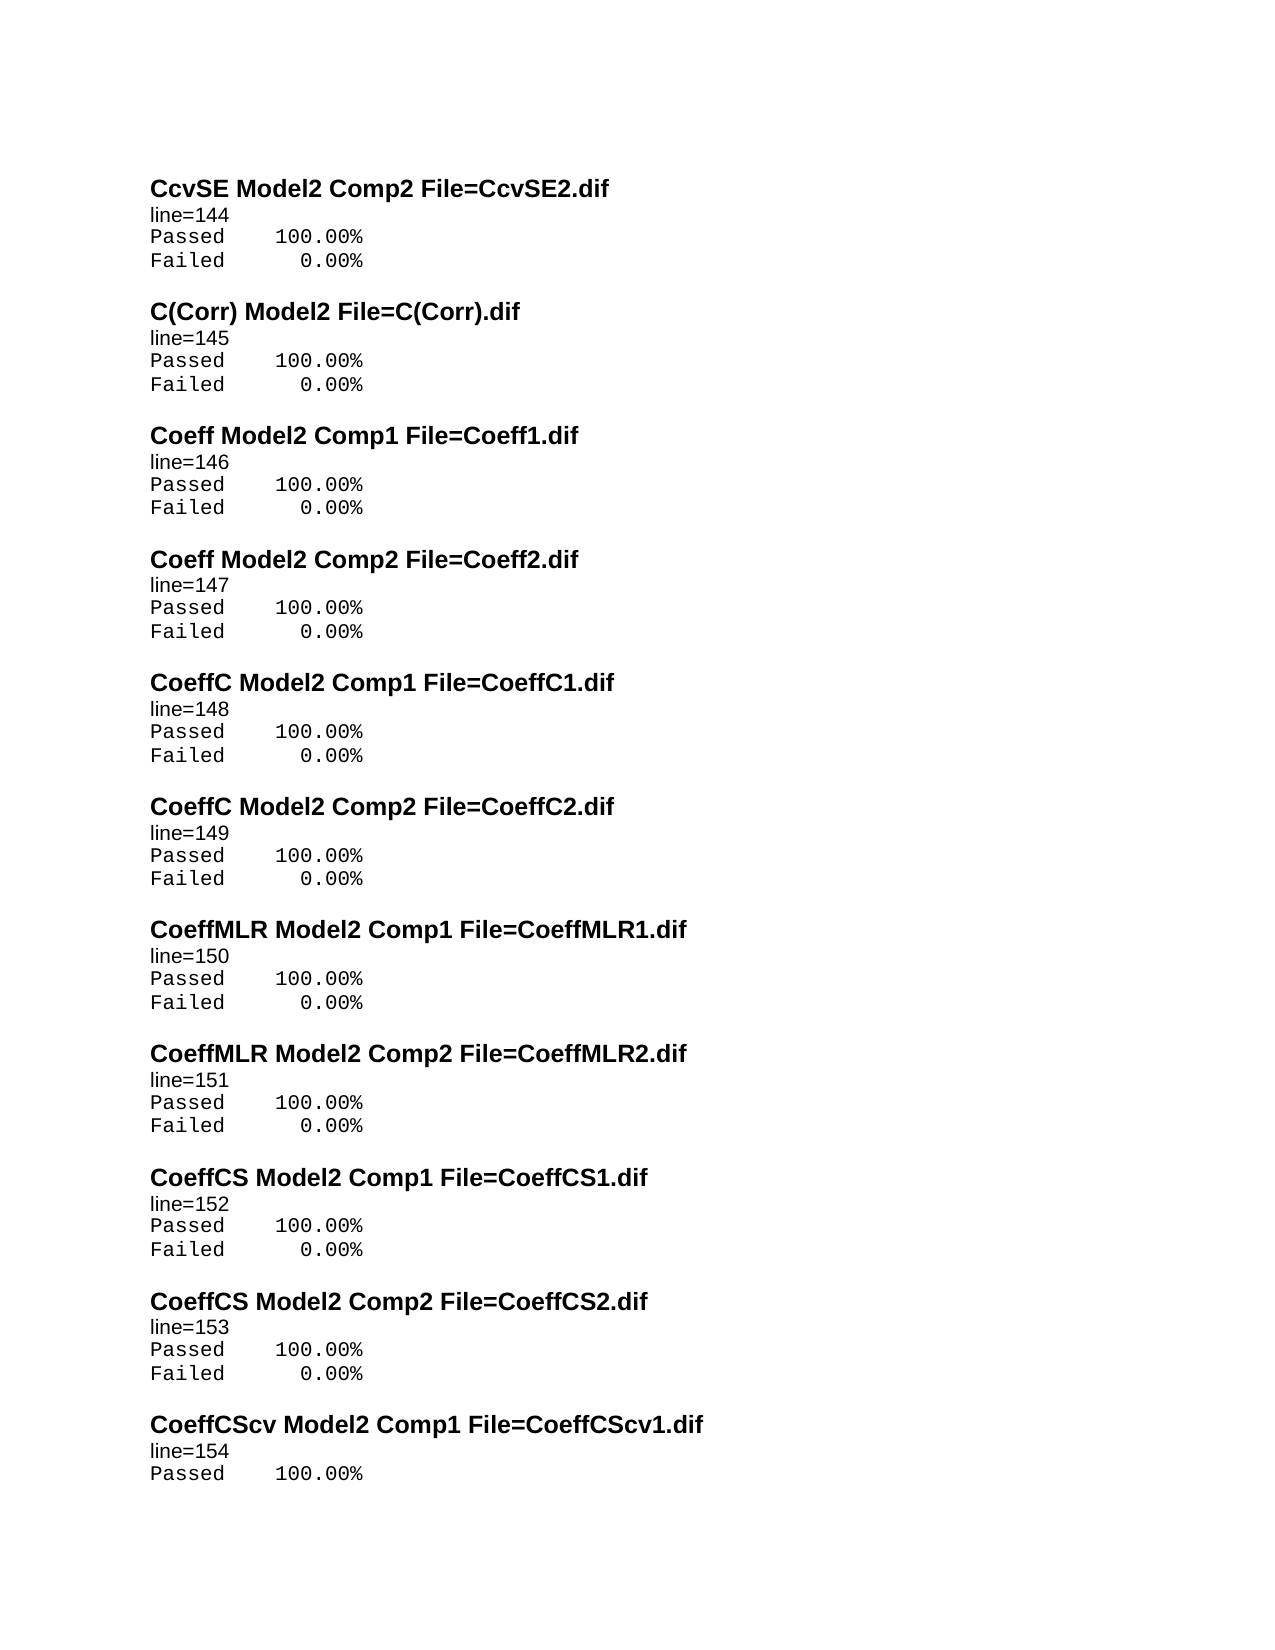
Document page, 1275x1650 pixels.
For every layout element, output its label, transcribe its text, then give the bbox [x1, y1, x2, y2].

text Failed 0.00% [150, 1239, 1125, 1263]
text Failed 0.00% [150, 374, 1125, 397]
text Failed 0.00% [150, 621, 1125, 644]
text line=145 [150, 326, 1125, 350]
text Passed 100.00% [150, 1092, 1125, 1116]
text Failed 0.00% [150, 992, 1125, 1016]
text C(Corr) Model2 File=C(Corr).dif [150, 297, 1125, 326]
text Passed 100.00% [150, 1216, 1125, 1239]
text Failed 0.00% [150, 744, 1125, 768]
text CoeffMLR Model2 Comp1 File=CoeffMLR1.dif [150, 916, 1125, 944]
text CoeffCScv Model2 Comp1 File=CoeffCScv1.dif [150, 1410, 1125, 1439]
text Passed 100.00% [150, 721, 1125, 744]
text Failed 0.00% [150, 250, 1125, 274]
text Passed 100.00% [150, 844, 1125, 868]
text Passed 100.00% [150, 1339, 1125, 1363]
text Passed 100.00% [150, 1463, 1125, 1486]
text Failed 0.00% [150, 1363, 1125, 1386]
text Failed 0.00% [150, 868, 1125, 892]
text Coeff Model2 Comp1 File=Coeff1.dif [150, 421, 1125, 450]
text line=146 [150, 450, 1125, 474]
text CoeffCS Model2 Comp2 File=CoeffCS2.dif [150, 1286, 1125, 1315]
text Passed 100.00% [150, 350, 1125, 374]
text CoeffMLR Model2 Comp2 File=CoeffMLR2.dif [150, 1039, 1125, 1068]
text Failed 0.00% [150, 497, 1125, 521]
text line=150 [150, 944, 1125, 968]
text CoeffC Model2 Comp2 File=CoeffC2.dif [150, 792, 1125, 821]
text line=149 [150, 821, 1125, 844]
text line=151 [150, 1068, 1125, 1092]
text Passed 100.00% [150, 968, 1125, 992]
text Passed 100.00% [150, 474, 1125, 497]
text CcvSE Model2 Comp2 File=CcvSE2.dif [150, 174, 1125, 202]
text CoeffC Model2 Comp1 File=CoeffC1.dif [150, 668, 1125, 697]
text line=147 [150, 573, 1125, 597]
text Passed 100.00% [150, 226, 1125, 250]
text line=154 [150, 1439, 1125, 1463]
text line=153 [150, 1315, 1125, 1339]
text line=148 [150, 697, 1125, 721]
text line=144 [150, 202, 1125, 226]
text line=152 [150, 1192, 1125, 1216]
text Passed 100.00% [150, 597, 1125, 621]
text Failed 0.00% [150, 1116, 1125, 1139]
text Coeff Model2 Comp2 File=Coeff2.dif [150, 544, 1125, 573]
text CoeffCS Model2 Comp1 File=CoeffCS1.dif [150, 1163, 1125, 1192]
